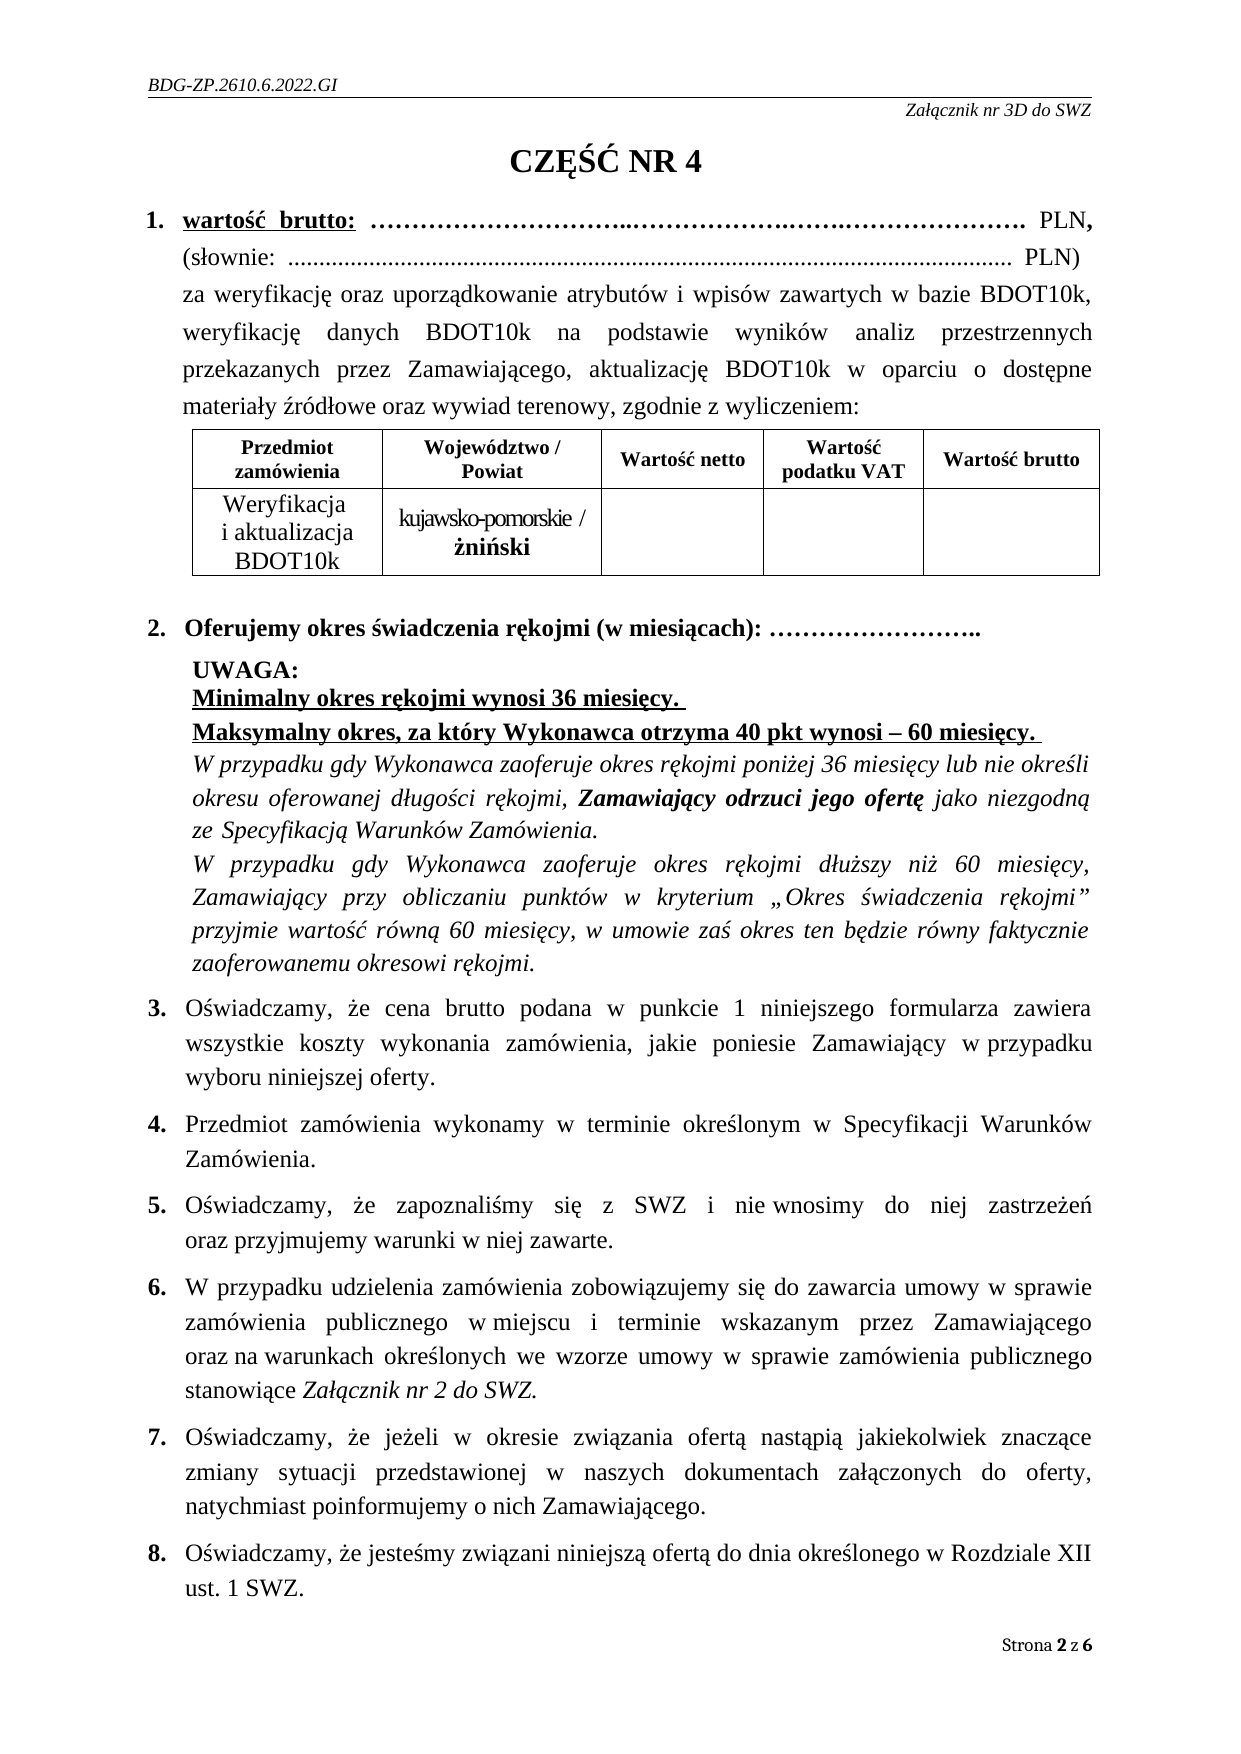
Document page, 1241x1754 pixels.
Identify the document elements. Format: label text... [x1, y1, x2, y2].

table_cell [764, 489, 923, 575]
list Przedmiot zamówienia wykonamy w terminie określonym w Specyfikacji Warunków Zamówienia. [148, 1109, 1092, 1172]
table_header Wartość netto [602, 430, 763, 488]
text CZĘŚĆ NR 4 [148, 142, 1063, 180]
list Oświadczamy, że jeżeli w okresie związania ofertą nastąpią jakiekolwiek znaczące zmiany sytuacji przedstawionej w naszych dokumentach załączonych do oferty, natychmiast poinformujemy o nich Zamawiającego. [148, 1422, 1092, 1520]
list W przypadku udzielenia zamówienia zobowiązujemy się do zawarcia umowy w sprawie zamówienia publicznego w miejscu i terminie wskazanym przez Zamawiającego oraz na warunkach określonych we wzorze umowy w sprawie zamówienia publicznego stanowiące Załącznik nr 2 do SWZ. [148, 1272, 1092, 1404]
table_header Wartość podatku VAT [764, 430, 923, 488]
table_header Przedmiot zamówienia [193, 430, 382, 488]
list wartość brutto: …………………………..……………….…….…………………. PLN, (słownie: .................................................................................................................... PLN) za weryfikację oraz uporządkowanie atrybutów i wpisów zawartych w bazie BDOT10k, weryfikację danych BDOT10k na podstawie wyników analiz przestrzennych przekazanych przez Zamawiającego, aktualizację BDOT10k w oparciu o dostępne materiały źródłowe oraz wywiad terenowy, zgodnie z wyliczeniem: [145, 205, 1092, 420]
list Maksymalny okres, za który Wykonawca otrzyma 40 pkt wynosi – 60 miesięcy. [192, 717, 1092, 745]
table_cell Weryfikacja i aktualizacja BDOT10k [193, 489, 382, 575]
list Oświadczamy, że cena brutto podana w punkcie 1 niniejszego formularza zawiera wszystkie koszty wykonania zamówienia, jakie poniesie Zamawiający w przypadku wyboru niniejszej oferty. [148, 993, 1092, 1091]
list W przypadku gdy Wykonawca zaoferuje okres rękojmi dłuższy niż 60 miesięcy, Zamawiający przy obliczaniu punktów w kryterium „Okres świadczenia rękojmi” przyjmie wartość równą 60 miesięcy, w umowie zaś okres ten będzie równy faktycznie zaoferowanemu okresowi rękojmi. [192, 849, 1092, 976]
table_cell [924, 489, 1099, 575]
list Minimalny okres rękojmi wynosi 36 miesięcy. [192, 683, 1092, 712]
list Oferujemy okres świadczenia rękojmi (w miesiącach): …………………….. [147, 613, 1090, 642]
table_header Województwo / Powiat [383, 430, 601, 488]
text UWAGA: [192, 655, 1092, 683]
table_header Wartość brutto [924, 430, 1099, 488]
list Oświadczamy, że jesteśmy związani niniejszą ofertą do dnia określonego w Rozdziale XII ust. 1 SWZ. [148, 1538, 1092, 1602]
list Oświadczamy, że zapoznaliśmy się z SWZ i nie wnosimy do niej zastrzeżeń oraz przyjmujemy warunki w niej zawarte. [148, 1191, 1092, 1254]
list W przypadku gdy Wykonawca zaoferuje okres rękojmi poniżej 36 miesięcy lub nie określi okresu oferowanej długości rękojmi, Zamawiający odrzuci jego ofertę jako niezgodną ze Specyfikacją Warunków Zamówienia. [192, 749, 1092, 844]
table_cell [602, 489, 763, 575]
table_cell kujawsko-pomorskie / żniński [383, 489, 601, 575]
